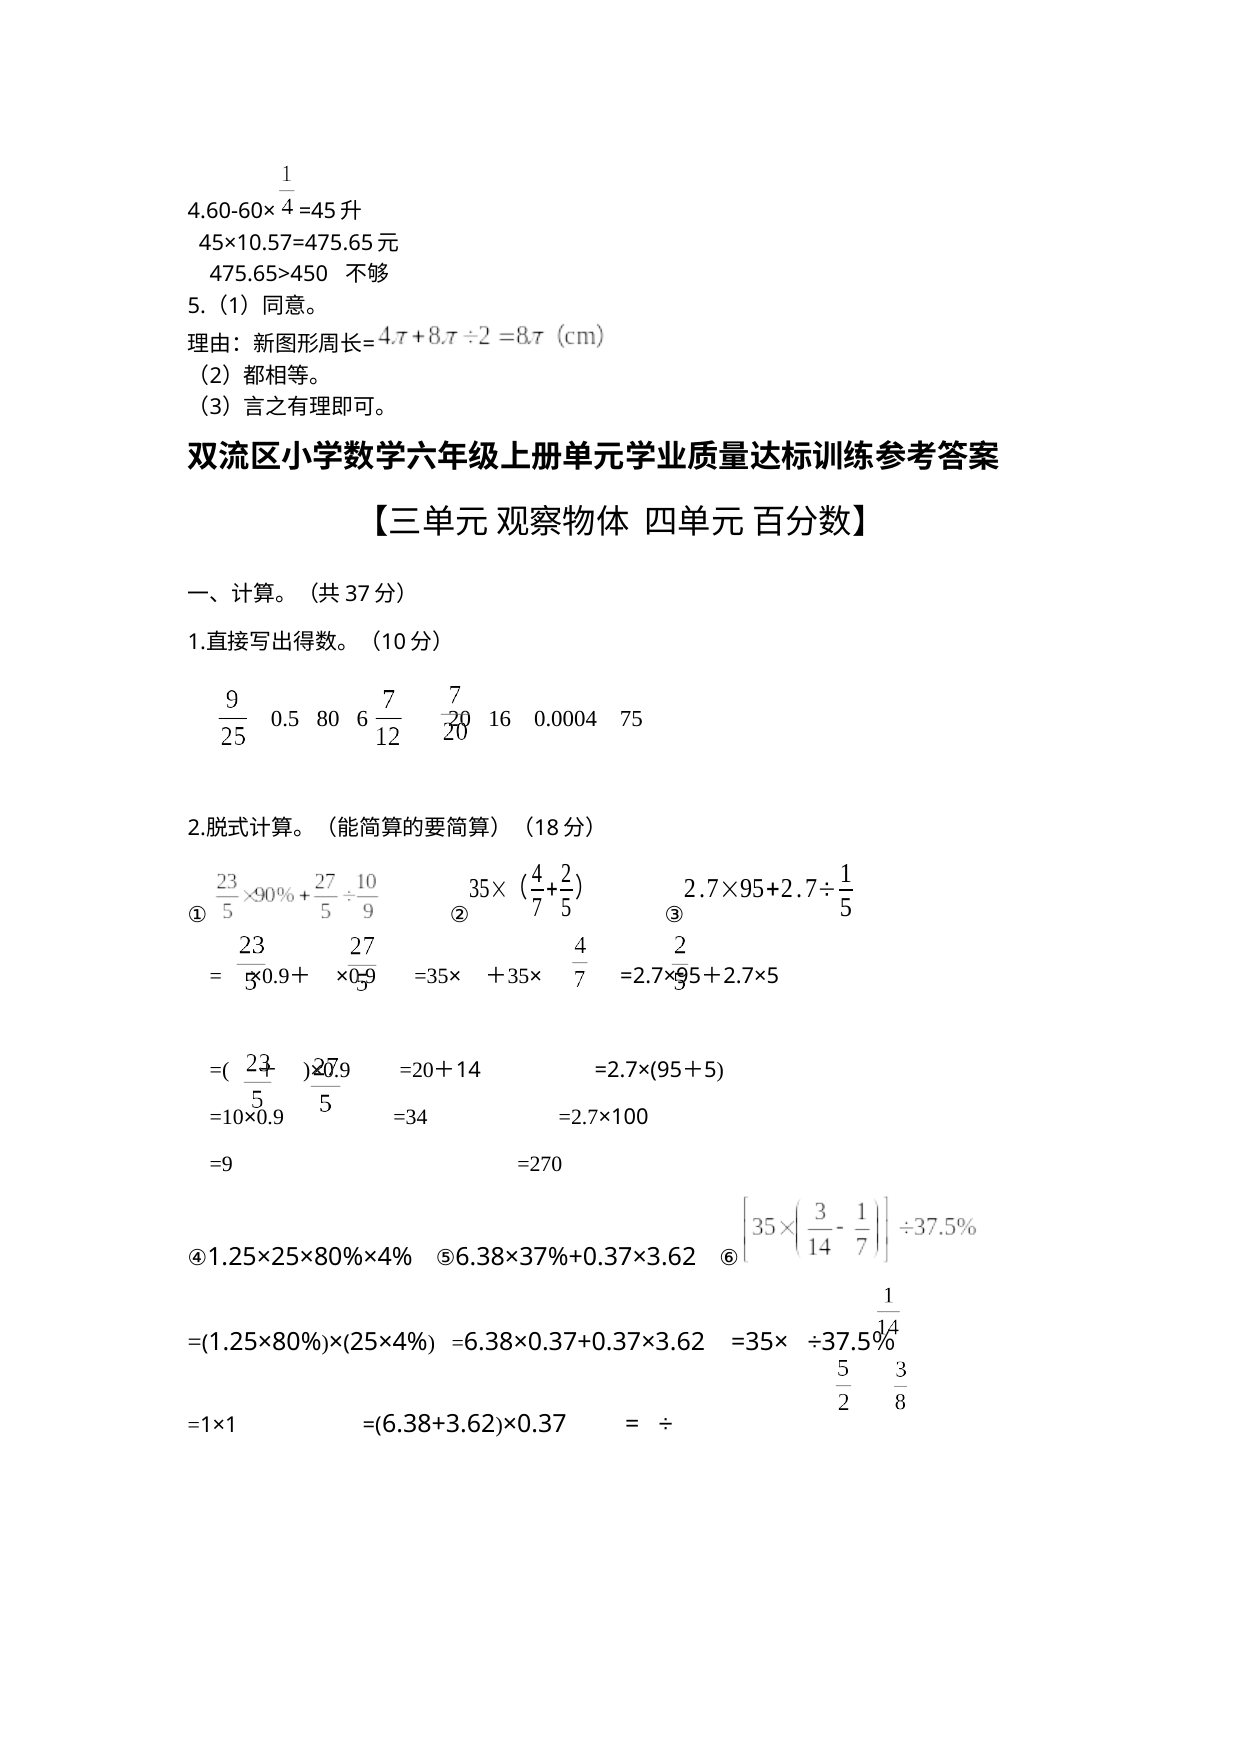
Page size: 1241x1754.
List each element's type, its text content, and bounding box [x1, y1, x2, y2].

text = ×0.9＋ ×0.9 =35× ＋35× =2.7×95＋2.7×5 [187, 958, 1053, 990]
text =1×1 =(6.38+3.62)×0.37 = ÷ [187, 1390, 1053, 1455]
text 一、计算。（共37分） [187, 575, 1053, 608]
text 双流区小学数学六年级上册单元学业质量达标训练参考答案 [187, 421, 1053, 486]
list 45×10.57=475.65元 [187, 225, 1053, 256]
text ④1.25×25×80%×4% ⑤6.38×37%+0.37×3.62 ⑥ [187, 1192, 1053, 1290]
text 0.5 80 6 20 16 0.0004 75 [187, 672, 1053, 737]
list 4.60-60×=45升 [187, 159, 1053, 225]
list 5.（1）同意。 [187, 288, 1053, 320]
list 475.65>450 不够 [187, 256, 1053, 288]
text ① ② ③ [187, 858, 1053, 929]
text =9 =270 [187, 1147, 1053, 1180]
list （3）言之有理即可。 [187, 389, 1053, 421]
text 1.直接写出得数。（10分） [187, 623, 1053, 656]
text =10×0.9 =34 =2.7×100 [187, 1100, 1053, 1132]
text =( ＋ )×0.9 =20＋14 =2.7×(95＋5) [187, 1052, 1053, 1084]
list （2）都相等。 [187, 358, 1053, 389]
text 【三单元 观察物体 四单元 百分数】 [187, 486, 1053, 551]
text =(1.25×80%)×(25×4%) =6.38×0.37+0.37×3.62 =35× ÷37.5％ [187, 1307, 1053, 1372]
text 2.脱式计算。（能简算的要简算）（18分） [187, 810, 1053, 842]
list 理由：新图形周长= [187, 320, 1053, 358]
